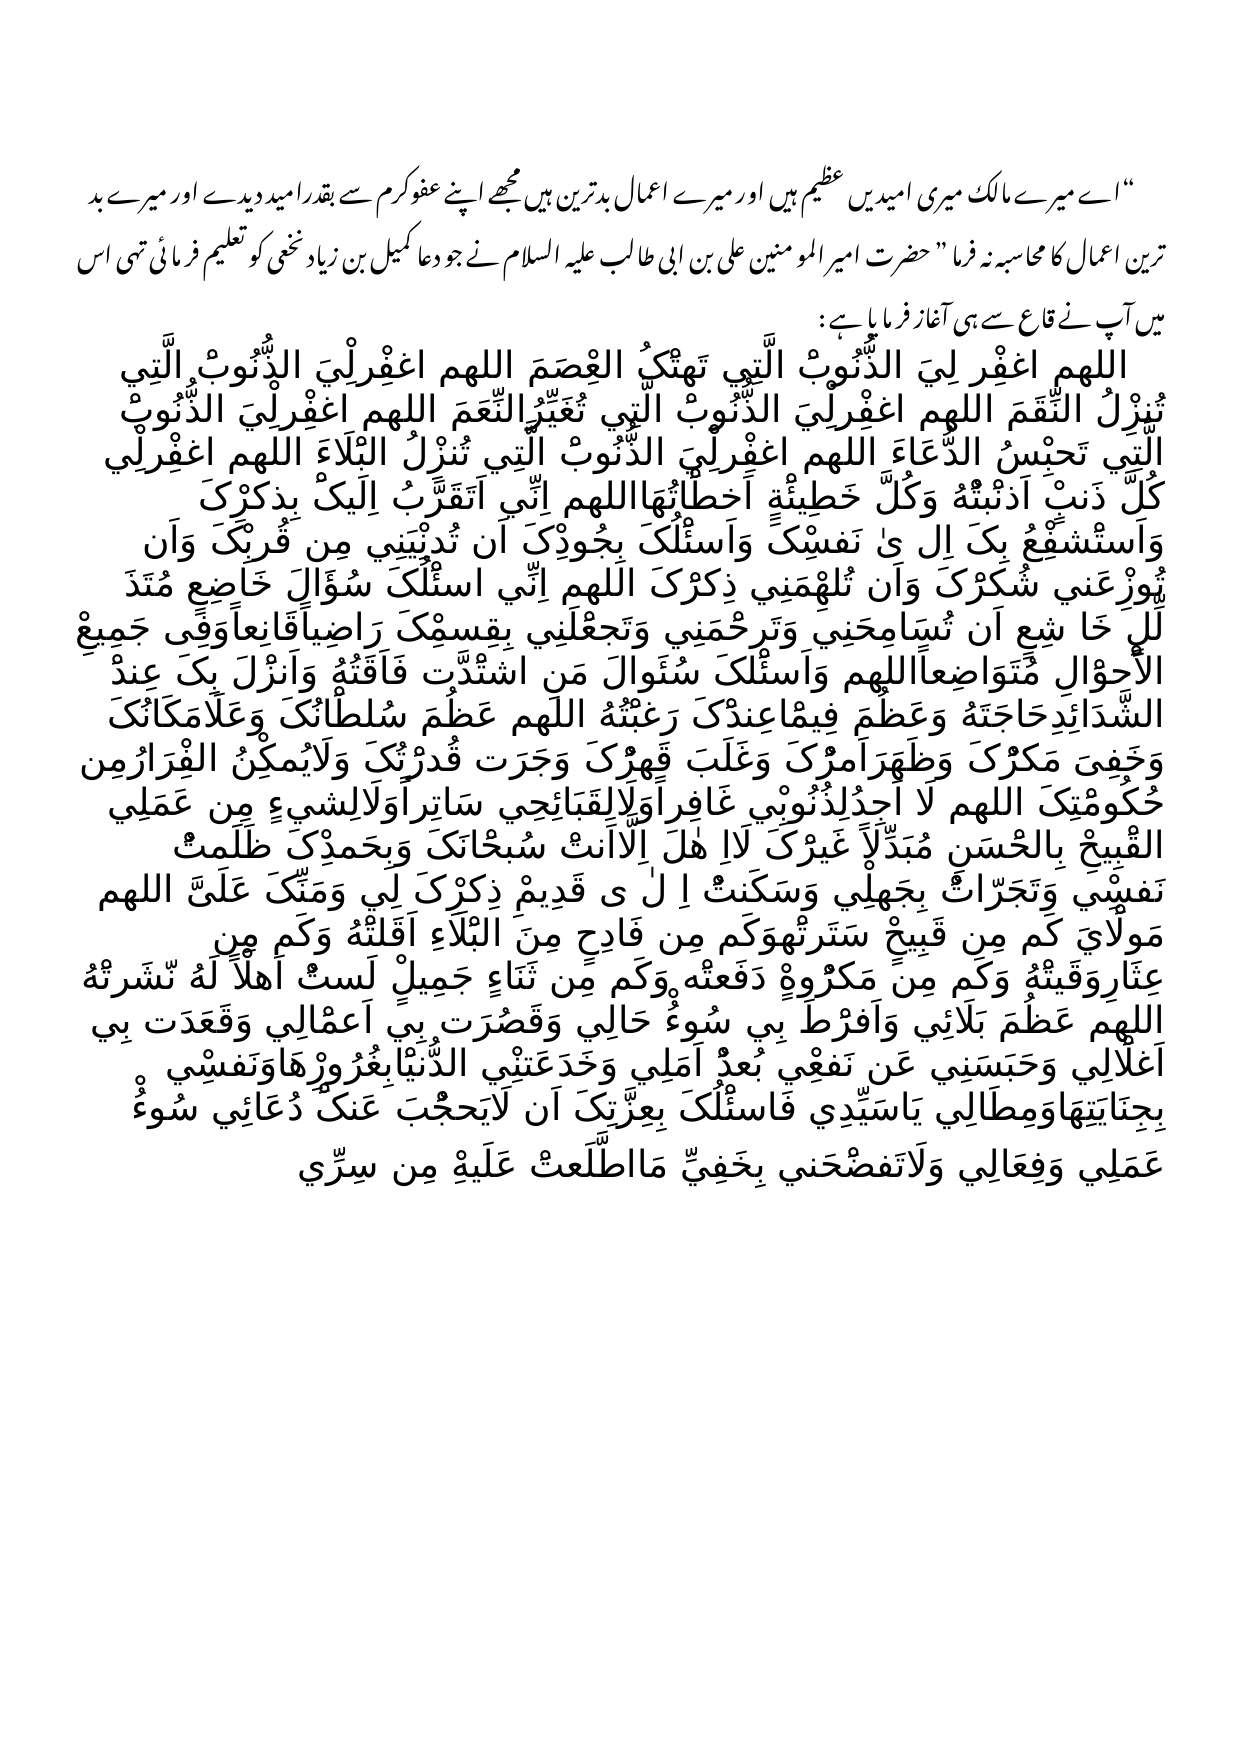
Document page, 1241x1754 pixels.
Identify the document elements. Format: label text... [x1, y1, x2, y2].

text اللهم اغفِْر لِيَ الذُّنُوبَْ الَّتِي تَهتَْکُ العِْصَمَ اللهم اغفِْرلِْيَ الذُّنُوبَْ الَّتِي تُنزِْلُ النِّقَمَ اللهم اغفِْرلِْيَ الذُّنُوبَْ الَّتِي تُغَيِّرُالنِّعَمَ اللهم اغفِْرلِْيَ الذُّنُوبَْ الَّتِي تَحبِْسُ الدُّعَاءَ اللهم اغفِْرلِْيَ الذُّنُوبَْ الَّتِي تُنزِْلُ البَْلَاءَ اللهم اغفِْرلِْي کُلَّ ذَنبٍْ اَذنَْبتُْهُ وَکُلَّ خَطِيئَْةٍ اَخطَْاتُهَااللهم اِنِّي اَتَقَرَّبُ اِلَيکَْ بِذکرِْکَ وَاَستَْشفِْعُ بِکَ اِل یٰ نَفسِْکَ وَاَسئَْلُکَ بِجُودِْکَ اَن تُدنِْيَنِي مِن قُربِْکَ وَاَن تُوزِْعَني شُکرَْکَ وَاَن تُلهِْمَنِي ذِکرَْکَ اللهم اِنِّي اسئَْلُکَ سُؤَالَ خَاضِعٍ مُتَذَ لِّلٍ خَا شِعٍ اَن تُسَامِحَنِي وَتَرحَْمَنِي وَتَجعَْلَنِي بِقِسمِْکَ رَاضِياًقَانِعاًوَفِی جَمِيعِْ الاَْحوَْالِ مُتَوَاضِعاًاللهم وَاَسئَْلکَ سُئَوالَ مَنِ اشتَْدَّت فَاَقَتُهُ وَاَنزَْلَ بِکَ عِندَْ الشَّدَائِدِحَاجَتَهُ وَعَظُمَ فِيمَْاعِندَْکَ رَغبَْتُهُ اللهم عَظُمَ سُلطَْانُکَ وَعَلَامَکَانُکَ وَخَفِیَ مَکرُْکَ وَظَهَرَاَمرُْکَ وَغَلَبَ قَهرُْکَ وَجَرَت قُدرَْتُکَ وَلَایُمکِْنُ الفِْرَارُمِن حُکُومَْتِکَ اللهم لَا اَجِدُلِذُنُوبِْي غَافِراًوَلَالِقَبَائِحِي سَاتِراًوَلَالِشيءٍ مِن عَمَلِي القَْبِيحِْ بِالحَْسَنِ مُبَدِّلاً غَيرَْکَ لَااِ هٰلَ اِلَّااَنتَْ سُبحَْانَکَ وَبِحَمدِْکَ ظَلَمتُْ نَفسِْي وَتَجَرّاتُْ بِجَهلِْي وَسَکَنتُْ اِ لٰ ی قَدِیمِْ ذِکرِْکَ لِي وَمَنِّکَ عَلَیَّ اللهم مَولَْايَ کَم مِن قَبِيحٍْ سَتَرتَْهوَکَم مِن فَادِحٍ مِنَ البَْلَاءِ اَقَلتَْهُ وَکَم مِن عِثَارِوَقَيتَْهُ وَکَم مِن مَکرُْوهٍْ دَفَعتَْه وَکَم مِن ثَنَاءٍ جَمِيلٍْ لَستُْ اَهلْاً لَهُ نّشَرتَْهُ اللهم عَظُمَ بَلَائِي وَاَفرَْطَ بِي سُوءُْ حَالِي وَقَصُرَت بِي اَعمَْالِي وَقَعَدَت بِي اَغلَْالِي وَحَبَسَنِي عَن نَفعِْي بُعدُْ اَمَلِي وَخَدَعَتنِْي الدُّنيَْابِغُرُورِْهَاوَنَفسِْي بِجِنَایَتِهَاوَمِطَالِي یَاسَيِّدِي فَاسئَْلُکَ بِعِزَّتِکَ اَن لَایَحجُْبَ عَنکَْ دُعَائِي سُوءُْ عَمَلِي وَفِعَالِي وَلَاتَفضَْحَني بِخَفِيِّ مَااطَّلَعتَْ عَلَيهِْ مِن سِرِّي [75, 344, 1165, 1192]
text “اے ميرے مالک ميری اميدیں عظيم ہيں اور ميرے اعمال بدترین ہيں مجھے اپنے عفوکرم سے بقدراميد دیدے اور ميرے بد ترین اعمال کا محاسبہ نہ فرما ” حضرت امير المو منين علی بن ابی طالب عليہ السلام نے جو دعا کميل بن زیاد نخعی کو تعليم فر ما ئی تهی اس ميں آپ نے قاع سے ہی آغاز فر ما یا ہے : [75, 156, 1165, 344]
